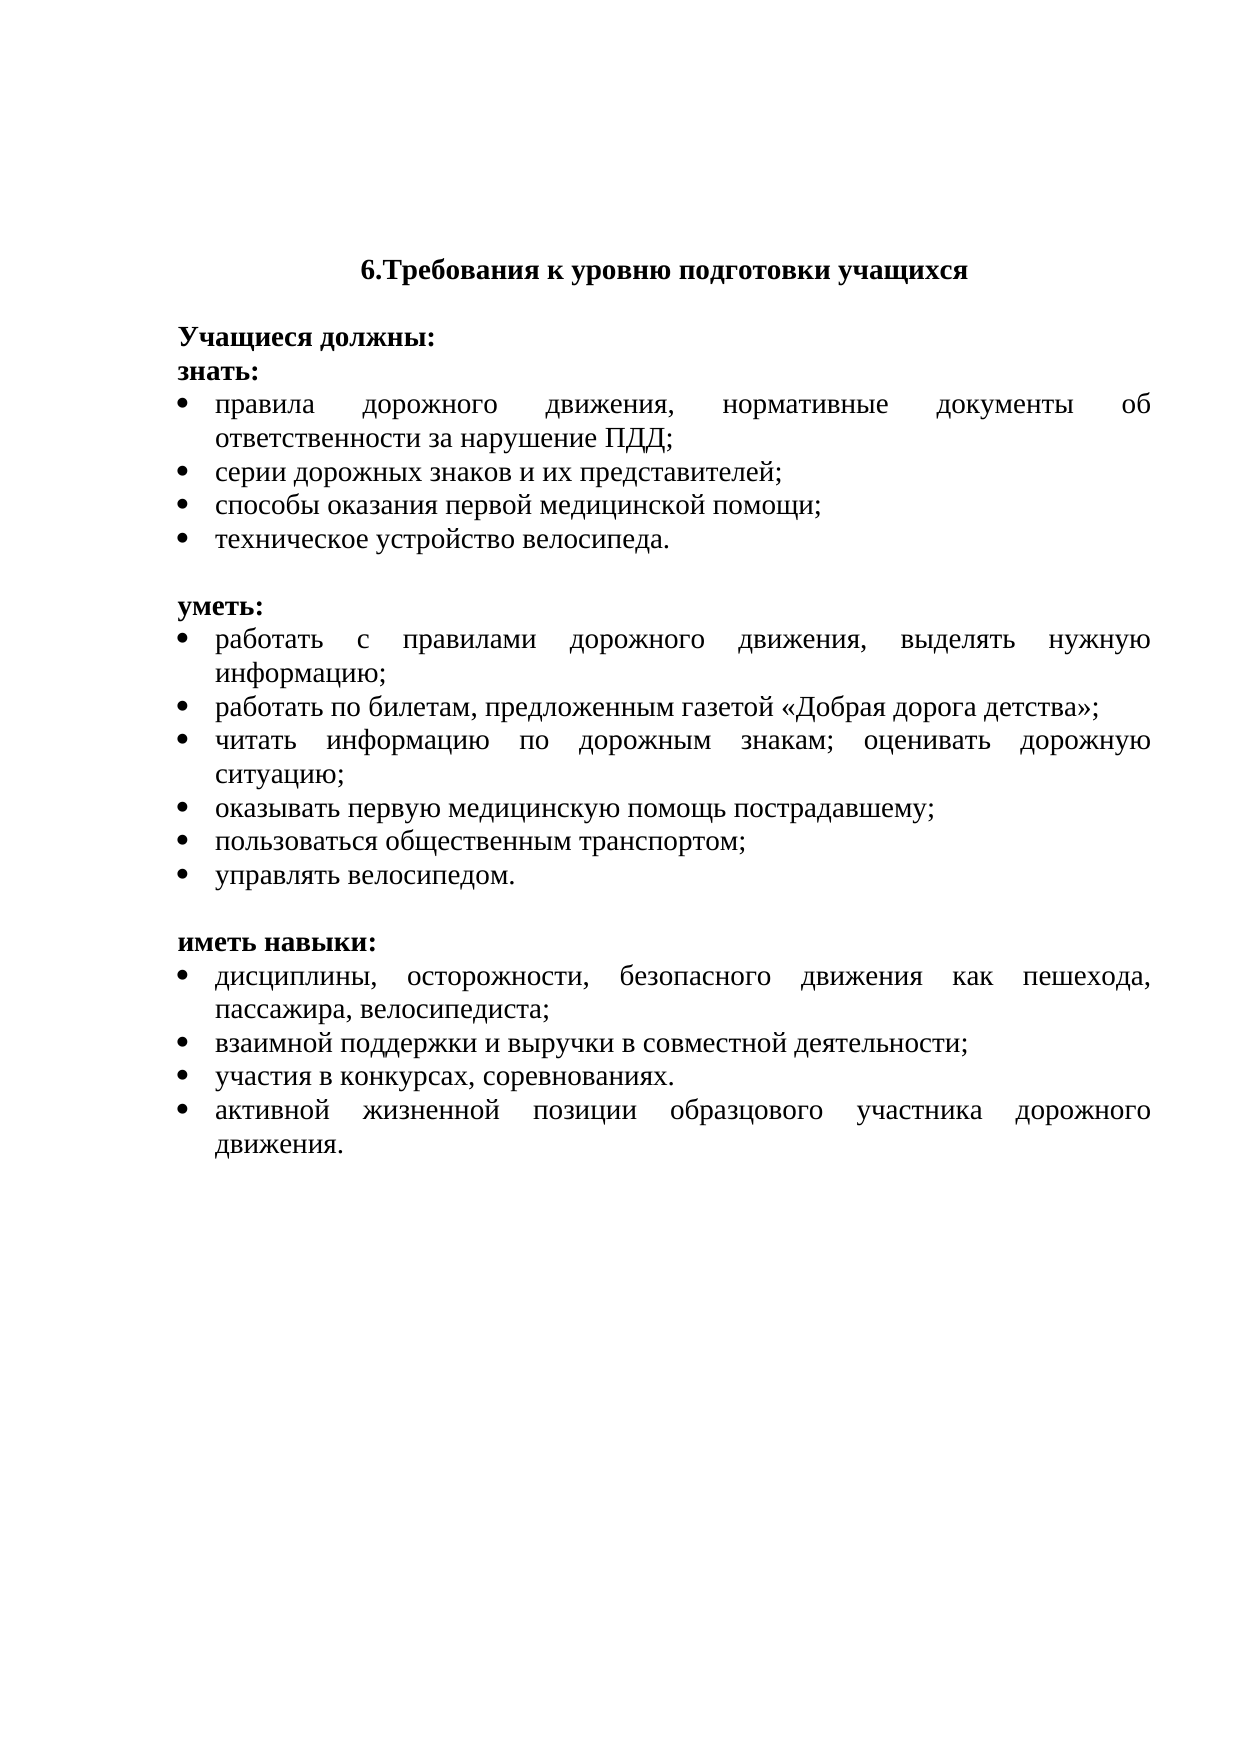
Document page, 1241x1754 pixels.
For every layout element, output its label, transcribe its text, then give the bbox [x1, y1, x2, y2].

list управлять велосипедом. [177, 857, 1152, 891]
text уметь: [177, 588, 1152, 622]
list пользоваться общественным транспортом; [177, 823, 1152, 857]
list активной жизненной позиции образцового участника дорожного движения. [177, 1092, 1152, 1159]
list дисциплины, осторожности, безопасного движения как пешехода, пассажира, велосипедиста; [177, 958, 1152, 1025]
text Учащиеся должны: [177, 319, 1152, 353]
list техническое устройство велосипеда. [177, 521, 1152, 554]
list способы оказания первой медицинской помощи; [177, 487, 1152, 521]
list участия в конкурсах, соревнованиях. [177, 1058, 1152, 1092]
list работать с правилами дорожного движения, выделять нужную информацию; [177, 622, 1152, 689]
text иметь навыки: [177, 924, 1152, 958]
list работать по билетам, предложенным газетой «Добрая дорога детства»; [177, 689, 1152, 722]
list читать информацию по дорожным знакам; оценивать дорожную ситуацию; [177, 722, 1152, 790]
text 6.Требования к уровню подготовки учащихся [177, 252, 1152, 286]
list серии дорожных знаков и их представителей; [177, 454, 1152, 487]
list правила дорожного движения, нормативные документы об ответственности за нарушение ПДД; [177, 386, 1152, 454]
list оказывать первую медицинскую помощь пострадавшему; [177, 790, 1152, 823]
text знать: [177, 353, 1152, 386]
list взаимной поддержки и выручки в совместной деятельности; [177, 1025, 1152, 1058]
